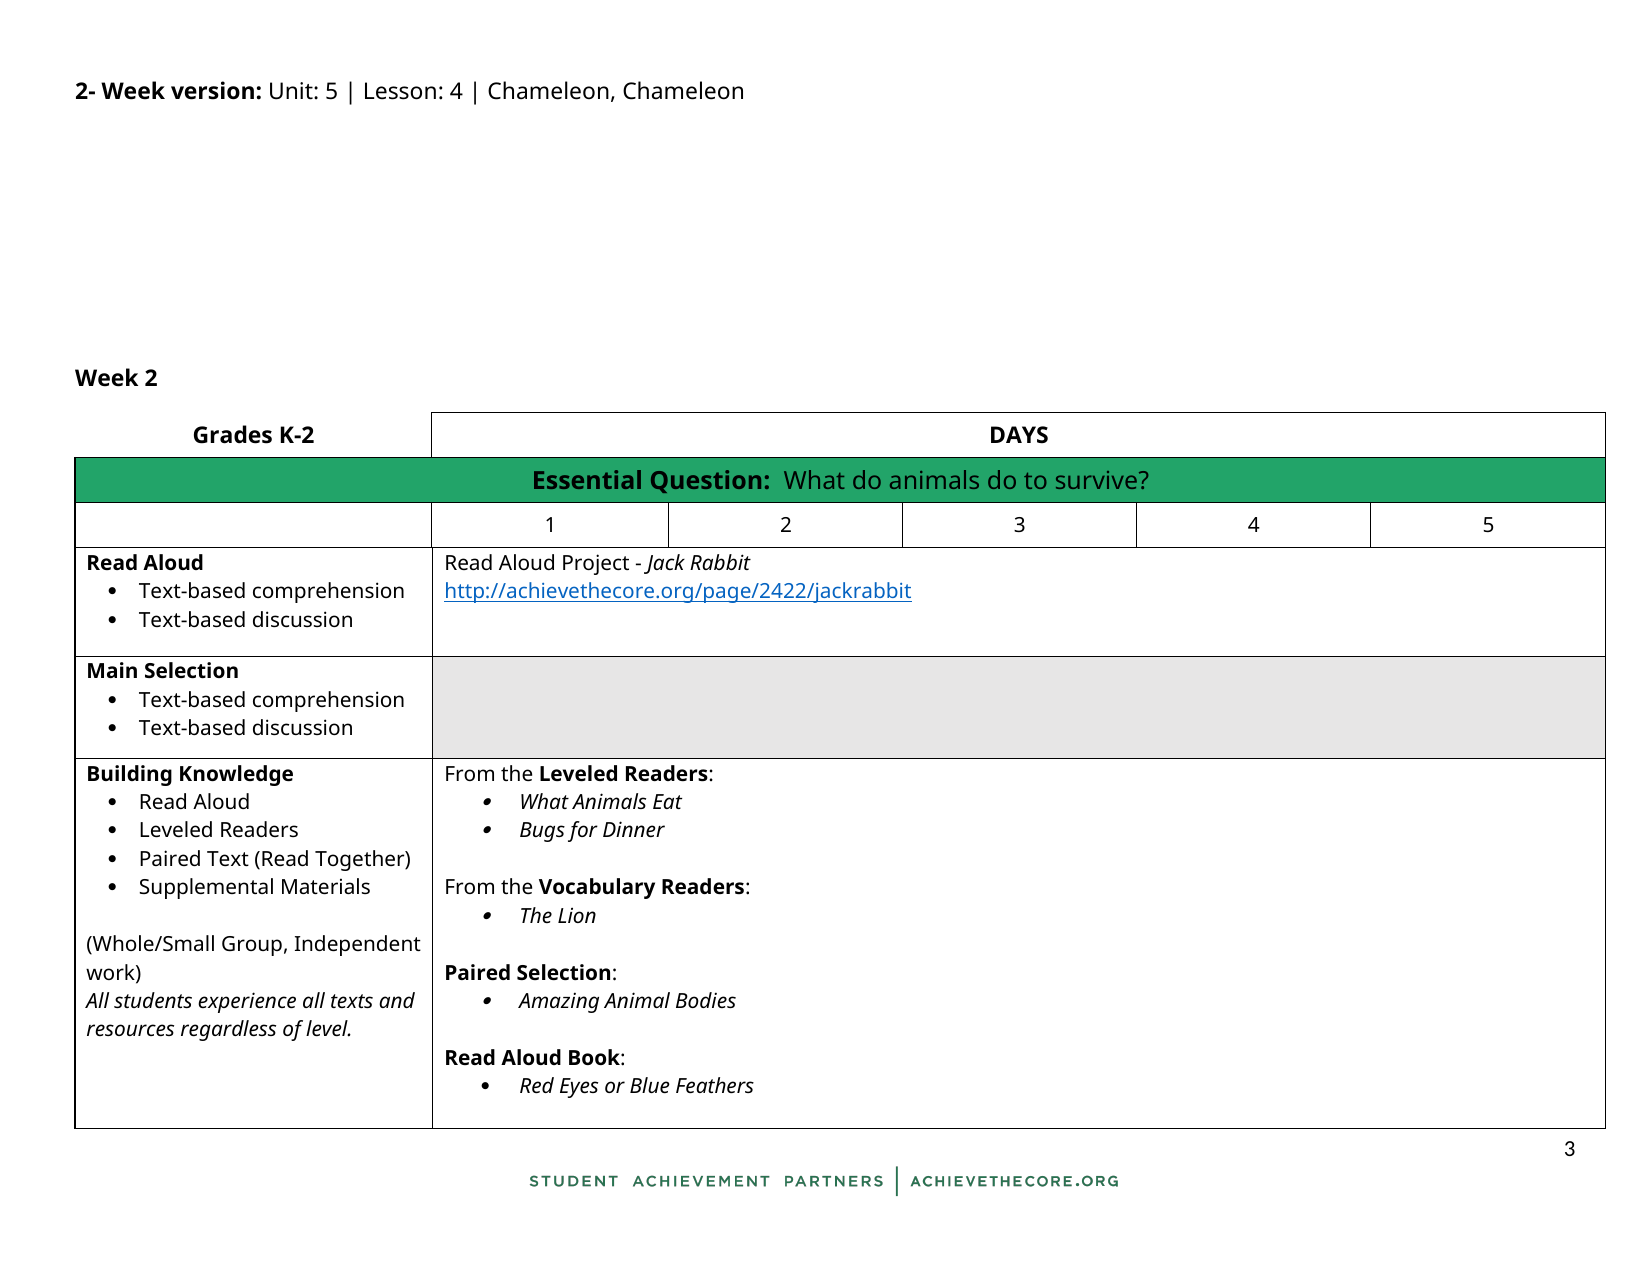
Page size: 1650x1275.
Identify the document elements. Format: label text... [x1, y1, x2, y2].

table_cell Main Selection Text-based comprehension Text-based discussion [76, 657, 432, 758]
table_cell [433, 657, 1605, 758]
text Week 2 [75, 361, 1575, 393]
table_cell Read Aloud Text-based comprehension Text-based discussion [76, 548, 432, 656]
table_header DAYS [432, 413, 1605, 457]
table_cell Essential Question: What do animals do to survive? [76, 458, 1605, 502]
table_cell 1 [432, 503, 668, 547]
table_cell 4 [1137, 503, 1370, 547]
picture [516, 1162, 1134, 1200]
table_cell Read Aloud Project - Jack Rabbit http://achievethecore.org/page/2422/jackrabbit [433, 548, 1605, 656]
table_cell [76, 503, 431, 547]
table_cell 5 [1371, 503, 1605, 547]
table_cell 2 [669, 503, 902, 547]
table_cell 3 [903, 503, 1136, 547]
table_header Grades K-2 [75, 412, 431, 457]
